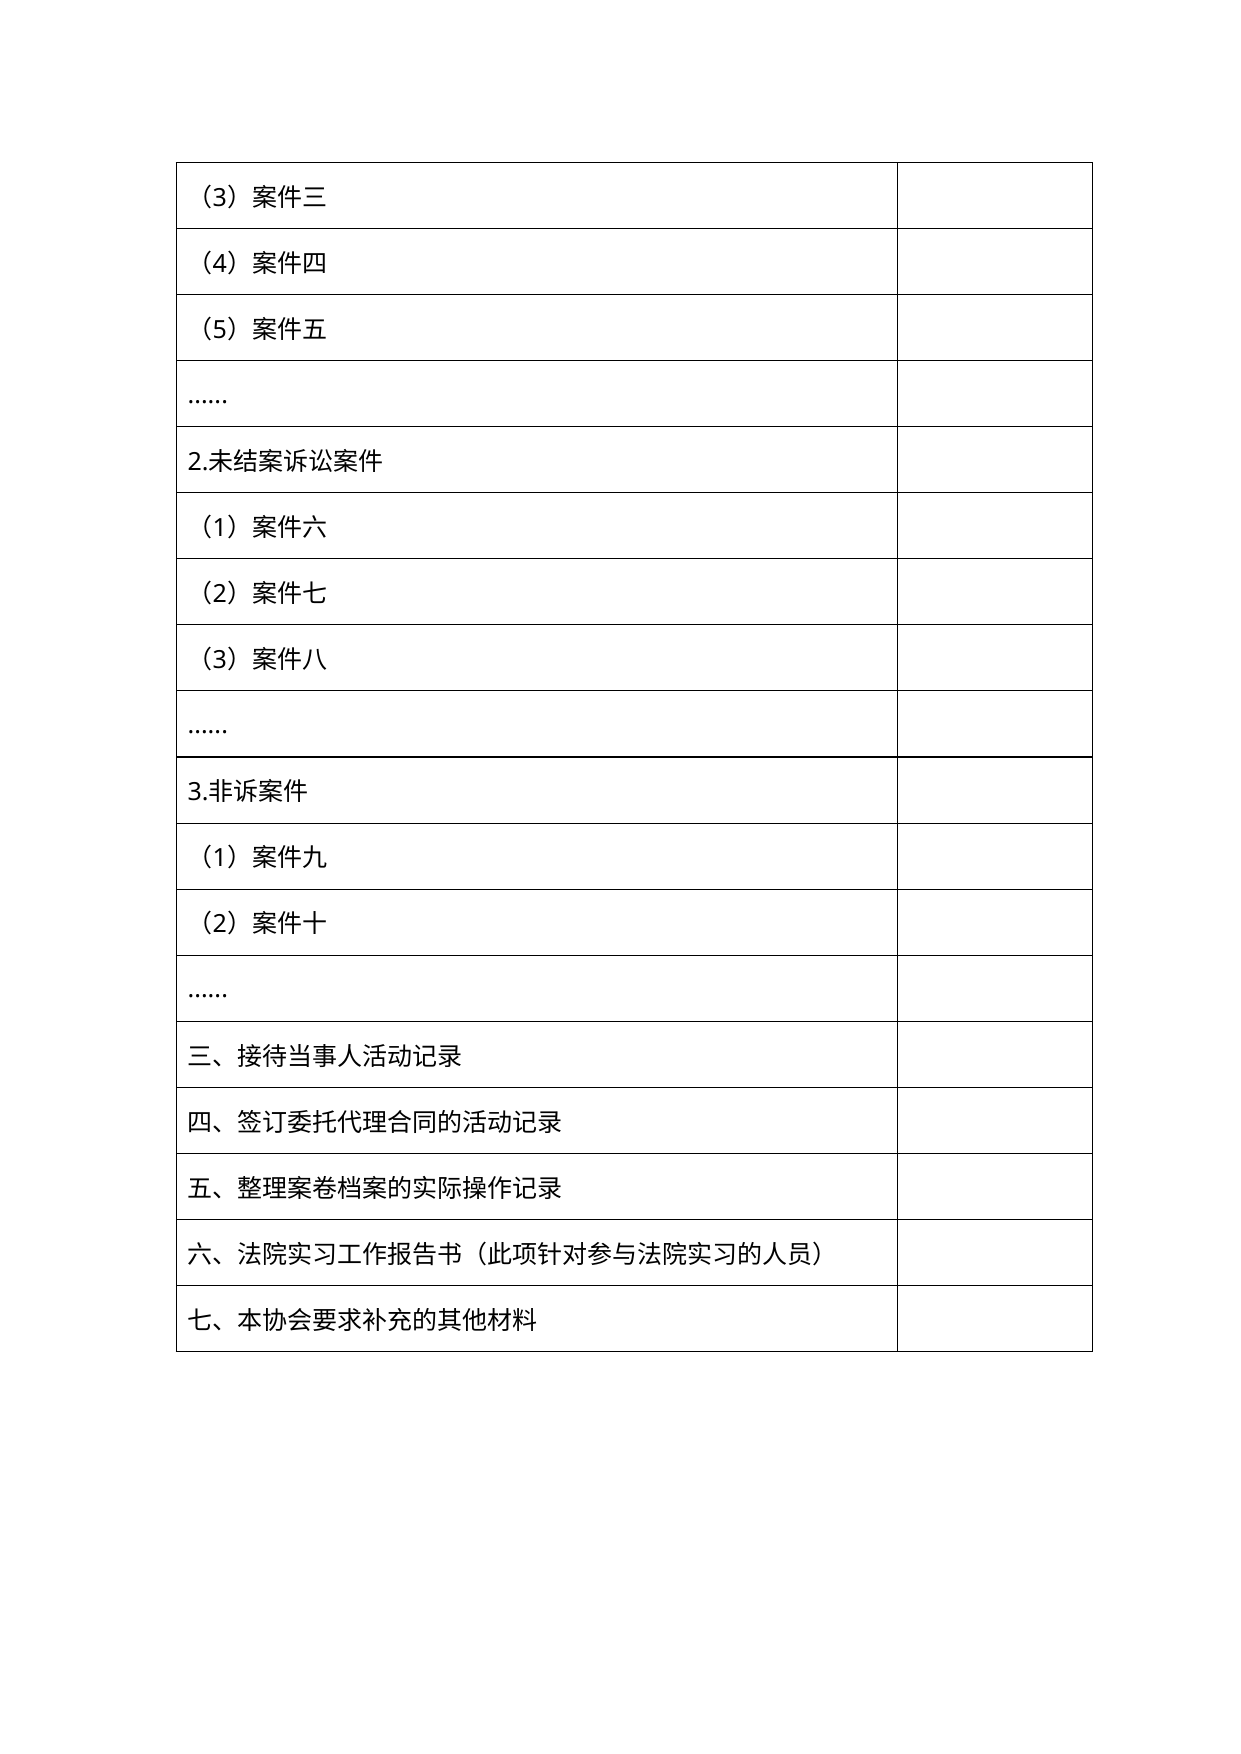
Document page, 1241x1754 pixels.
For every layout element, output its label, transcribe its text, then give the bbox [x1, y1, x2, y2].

table_cell [898, 559, 1092, 624]
table_cell （2）案件十 [177, 890, 897, 954]
table_cell [898, 890, 1092, 954]
table_cell [898, 1220, 1092, 1285]
table_cell 3.非诉案件 [177, 758, 897, 822]
table_cell 七、本协会要求补充的其他材料 [177, 1286, 897, 1351]
table_cell [898, 824, 1092, 888]
table_cell [898, 1088, 1092, 1153]
table_cell [898, 229, 1092, 294]
table_cell 三、接待当事人活动记录 [177, 1022, 897, 1087]
table_cell [898, 956, 1092, 1021]
table_cell （4）案件四 [177, 229, 897, 294]
table_cell （3）案件八 [177, 625, 897, 690]
table_cell [898, 163, 1092, 228]
table_cell [898, 361, 1092, 426]
table_cell [898, 758, 1092, 822]
table_cell [898, 625, 1092, 690]
table_cell [898, 691, 1092, 756]
table_cell ...... [177, 956, 897, 1021]
table_cell （5）案件五 [177, 295, 897, 360]
table_cell （2）案件七 [177, 559, 897, 624]
table_cell 五、整理案卷档案的实际操作记录 [177, 1154, 897, 1219]
table_cell [898, 1154, 1092, 1219]
table_cell [898, 427, 1092, 492]
table_cell （3）案件三 [177, 163, 897, 228]
table_cell ...... [177, 361, 897, 426]
table_cell （1）案件九 [177, 824, 897, 888]
table_cell [898, 1022, 1092, 1087]
table_cell 六、法院实习工作报告书（此项针对参与法院实习的人员） [177, 1220, 897, 1285]
table_cell [898, 493, 1092, 558]
table_cell ...... [177, 691, 897, 756]
table_cell 四、签订委托代理合同的活动记录 [177, 1088, 897, 1153]
table_cell [898, 295, 1092, 360]
table_cell [898, 1286, 1092, 1351]
table_cell 2.未结案诉讼案件 [177, 427, 897, 492]
table_cell （1）案件六 [177, 493, 897, 558]
